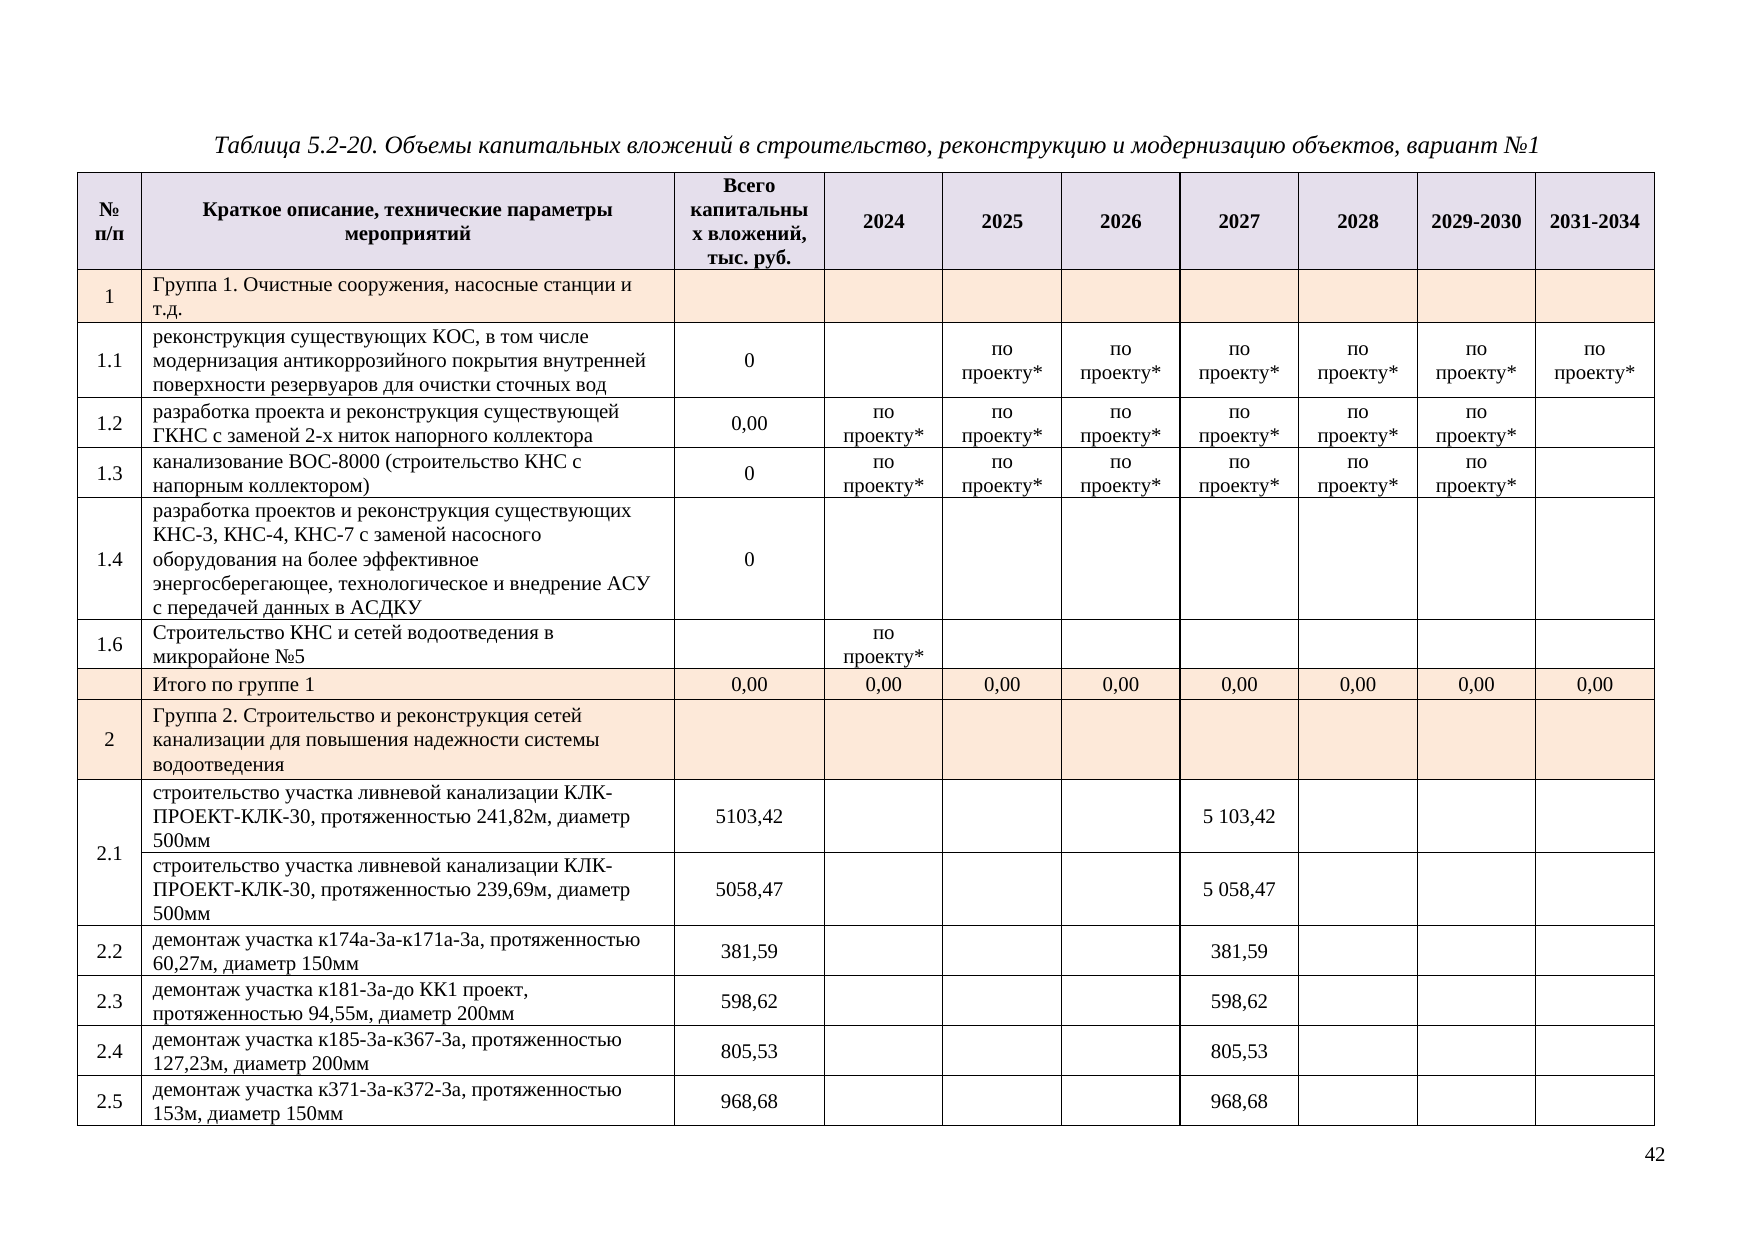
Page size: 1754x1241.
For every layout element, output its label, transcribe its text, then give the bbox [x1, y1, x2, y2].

table_cell 0 [675, 498, 824, 619]
table_cell по проекту* [825, 448, 942, 497]
table_cell по проекту* [1062, 398, 1179, 447]
table_cell 1.4 [78, 498, 141, 619]
table_cell [825, 700, 942, 779]
table_cell [943, 270, 1061, 322]
table_cell [1418, 1076, 1535, 1125]
table_cell 2.3 [78, 976, 141, 1025]
table_cell 1.3 [78, 448, 141, 497]
table_cell по проекту* [943, 323, 1061, 397]
table_cell [943, 853, 1061, 925]
table_cell 805,53 [675, 1026, 824, 1075]
table_cell [1536, 700, 1654, 779]
table_cell 0,00 [1418, 669, 1535, 699]
table_cell [1536, 1026, 1654, 1075]
table_cell [825, 323, 942, 397]
table_cell по проекту* [825, 620, 942, 668]
table_header 2025 [943, 173, 1061, 269]
table_cell по проекту* [943, 398, 1061, 447]
table_cell [825, 976, 942, 1025]
table_cell [1062, 620, 1179, 668]
table_cell [1418, 780, 1535, 852]
table_header 2029-2030 [1418, 173, 1535, 269]
table_header 2027 [1181, 173, 1298, 269]
table_cell [943, 1076, 1061, 1125]
table_cell [825, 270, 942, 322]
table_cell [1299, 926, 1417, 975]
table_cell [943, 1026, 1061, 1075]
table_cell 0,00 [943, 669, 1061, 699]
table_cell [1062, 780, 1179, 852]
table_cell [943, 926, 1061, 975]
table_cell Строительство КНС и сетей водоотведения в микрорайоне №5 [142, 620, 674, 668]
table_cell [78, 669, 141, 699]
table_cell демонтаж участка к174а-3а-к171а-3а, протяженностью 60,27м, диаметр 150мм [142, 926, 674, 975]
table_cell [1062, 270, 1179, 322]
table_cell по проекту* [1418, 448, 1535, 497]
table_cell по проекту* [1062, 323, 1179, 397]
table_cell 0,00 [1181, 669, 1298, 699]
table_header 2026 [1062, 173, 1179, 269]
table_cell [1536, 1076, 1654, 1125]
table_cell 1.6 [78, 620, 141, 668]
table_cell по проекту* [1299, 448, 1417, 497]
table_cell [675, 270, 824, 322]
table_cell [675, 700, 824, 779]
table_cell 598,62 [1181, 976, 1298, 1025]
table_cell [825, 853, 942, 925]
table_header 2031-2034 [1536, 173, 1654, 269]
table_cell [1536, 498, 1654, 619]
table_cell [825, 1026, 942, 1075]
table_cell по проекту* [1418, 323, 1535, 397]
table_cell [1299, 1076, 1417, 1125]
table_header Краткое описание, технические параметры мероприятий [142, 173, 674, 269]
table_cell [943, 976, 1061, 1025]
table_cell Группа 2. Строительство и реконструкция сетей канализации для повышения надежности системы водоотведения [142, 700, 674, 779]
table_cell [1536, 448, 1654, 497]
table_cell 1 [78, 270, 141, 322]
table_cell [825, 780, 942, 852]
table_cell демонтаж участка к371-3а-к372-3а, протяженностью 153м, диаметр 150мм [142, 1076, 674, 1125]
table_cell [1299, 270, 1417, 322]
table_cell [1536, 976, 1654, 1025]
table_cell строительство участка ливневой канализации КЛК-ПРОЕКТ-КЛК-30, протяженностью 241,82м, диаметр 500мм [142, 780, 674, 852]
table_cell 2.4 [78, 1026, 141, 1075]
table_cell 805,53 [1181, 1026, 1298, 1075]
table_cell [825, 926, 942, 975]
table_cell по проекту* [1181, 398, 1298, 447]
table_cell 0,00 [1536, 669, 1654, 699]
table_cell 968,68 [675, 1076, 824, 1125]
table_cell демонтаж участка к185-3а-к367-3а, протяженностью 127,23м, диаметр 200мм [142, 1026, 674, 1075]
table_cell [1299, 700, 1417, 779]
table_cell 0,00 [1062, 669, 1179, 699]
table_cell 5103,42 [675, 780, 824, 852]
table_cell 2.2 [78, 926, 141, 975]
table_cell [1299, 780, 1417, 852]
table_cell 381,59 [1181, 926, 1298, 975]
table_cell 0,00 [1299, 669, 1417, 699]
table_cell канализование ВОС-8000 (строительство КНС с напорным коллектором) [142, 448, 674, 497]
table_cell [1536, 780, 1654, 852]
table_cell [1299, 1026, 1417, 1075]
table_cell 0 [675, 448, 824, 497]
table_cell [1418, 700, 1535, 779]
table_cell по проекту* [1181, 323, 1298, 397]
table_cell по проекту* [1299, 323, 1417, 397]
table_cell [675, 620, 824, 668]
table_cell [1418, 853, 1535, 925]
table_cell по проекту* [1299, 398, 1417, 447]
table_cell [1181, 498, 1298, 619]
table_cell [1062, 1076, 1179, 1125]
table_cell [1299, 498, 1417, 619]
table_cell [1536, 620, 1654, 668]
table_header Всего капитальных вложений, тыс. руб. [675, 173, 824, 269]
table_cell 0 [675, 323, 824, 397]
table_cell 0,00 [675, 398, 824, 447]
table_cell [1418, 926, 1535, 975]
table_cell 5058,47 [675, 853, 824, 925]
table_cell [825, 1076, 942, 1125]
table_cell [1062, 976, 1179, 1025]
table_cell 1.2 [78, 398, 141, 447]
table_cell [1062, 498, 1179, 619]
table_cell [943, 780, 1061, 852]
table_cell [1536, 853, 1654, 925]
table_cell 598,62 [675, 976, 824, 1025]
table_cell [943, 620, 1061, 668]
table_cell [1299, 976, 1417, 1025]
table_cell по проекту* [1536, 323, 1654, 397]
table_cell [1418, 1026, 1535, 1075]
table_cell 381,59 [675, 926, 824, 975]
table_cell строительство участка ливневой канализации КЛК-ПРОЕКТ-КЛК-30, протяженностью 239,69м, диаметр 500мм [142, 853, 674, 925]
table_cell [1536, 926, 1654, 975]
table_cell 0,00 [675, 669, 824, 699]
table_cell по проекту* [1418, 398, 1535, 447]
table_cell [1062, 1026, 1179, 1075]
table_cell [943, 700, 1061, 779]
table_cell [1181, 700, 1298, 779]
table_cell 5 058,47 [1181, 853, 1298, 925]
table_cell 2 [78, 700, 141, 779]
table_cell [1418, 620, 1535, 668]
table_cell [1062, 853, 1179, 925]
table_cell 2.5 [78, 1076, 141, 1125]
table_header № п/п [78, 173, 141, 269]
table_cell по проекту* [1062, 448, 1179, 497]
table_cell [1418, 270, 1535, 322]
table_cell 0,00 [825, 669, 942, 699]
table_cell 968,68 [1181, 1076, 1298, 1125]
table_cell [1536, 270, 1654, 322]
table_cell [1536, 398, 1654, 447]
table_cell [1181, 620, 1298, 668]
table_cell 1.1 [78, 323, 141, 397]
table_cell разработка проектов и реконструкция существующих КНС-3, КНС-4, КНС-7 с заменой насосного оборудования на более эффективное энергосберегающее, технологическое и внедрение АСУ с передачей данных в АСДКУ [142, 498, 674, 619]
table_cell [1181, 270, 1298, 322]
table_cell 2.1 [78, 780, 141, 925]
table_cell [1062, 700, 1179, 779]
table_cell [1299, 853, 1417, 925]
table_cell демонтаж участка к181-3а-до КК1 проект, протяженностью 94,55м, диаметр 200мм [142, 976, 674, 1025]
table_cell 5 103,42 [1181, 780, 1298, 852]
table_header 2028 [1299, 173, 1417, 269]
table_cell Группа 1. Очистные сооружения, насосные станции и т.д. [142, 270, 674, 322]
table_cell Итого по группе 1 [142, 669, 674, 699]
table_cell [1418, 976, 1535, 1025]
table_cell по проекту* [943, 448, 1061, 497]
table_cell по проекту* [1181, 448, 1298, 497]
table_cell [1418, 498, 1535, 619]
table_cell [825, 498, 942, 619]
table_cell [1062, 926, 1179, 975]
table_cell реконструкция существующих КОС, в том числе модернизация антикоррозийного покрытия внутренней поверхности резервуаров для очистки сточных вод [142, 323, 674, 397]
table_cell по проекту* [825, 398, 942, 447]
table_cell разработка проекта и реконструкция существующей ГКНС с заменой 2-х ниток напорного коллектора [142, 398, 674, 447]
table_cell [1299, 620, 1417, 668]
table_cell [943, 498, 1061, 619]
table_header 2024 [825, 173, 942, 269]
